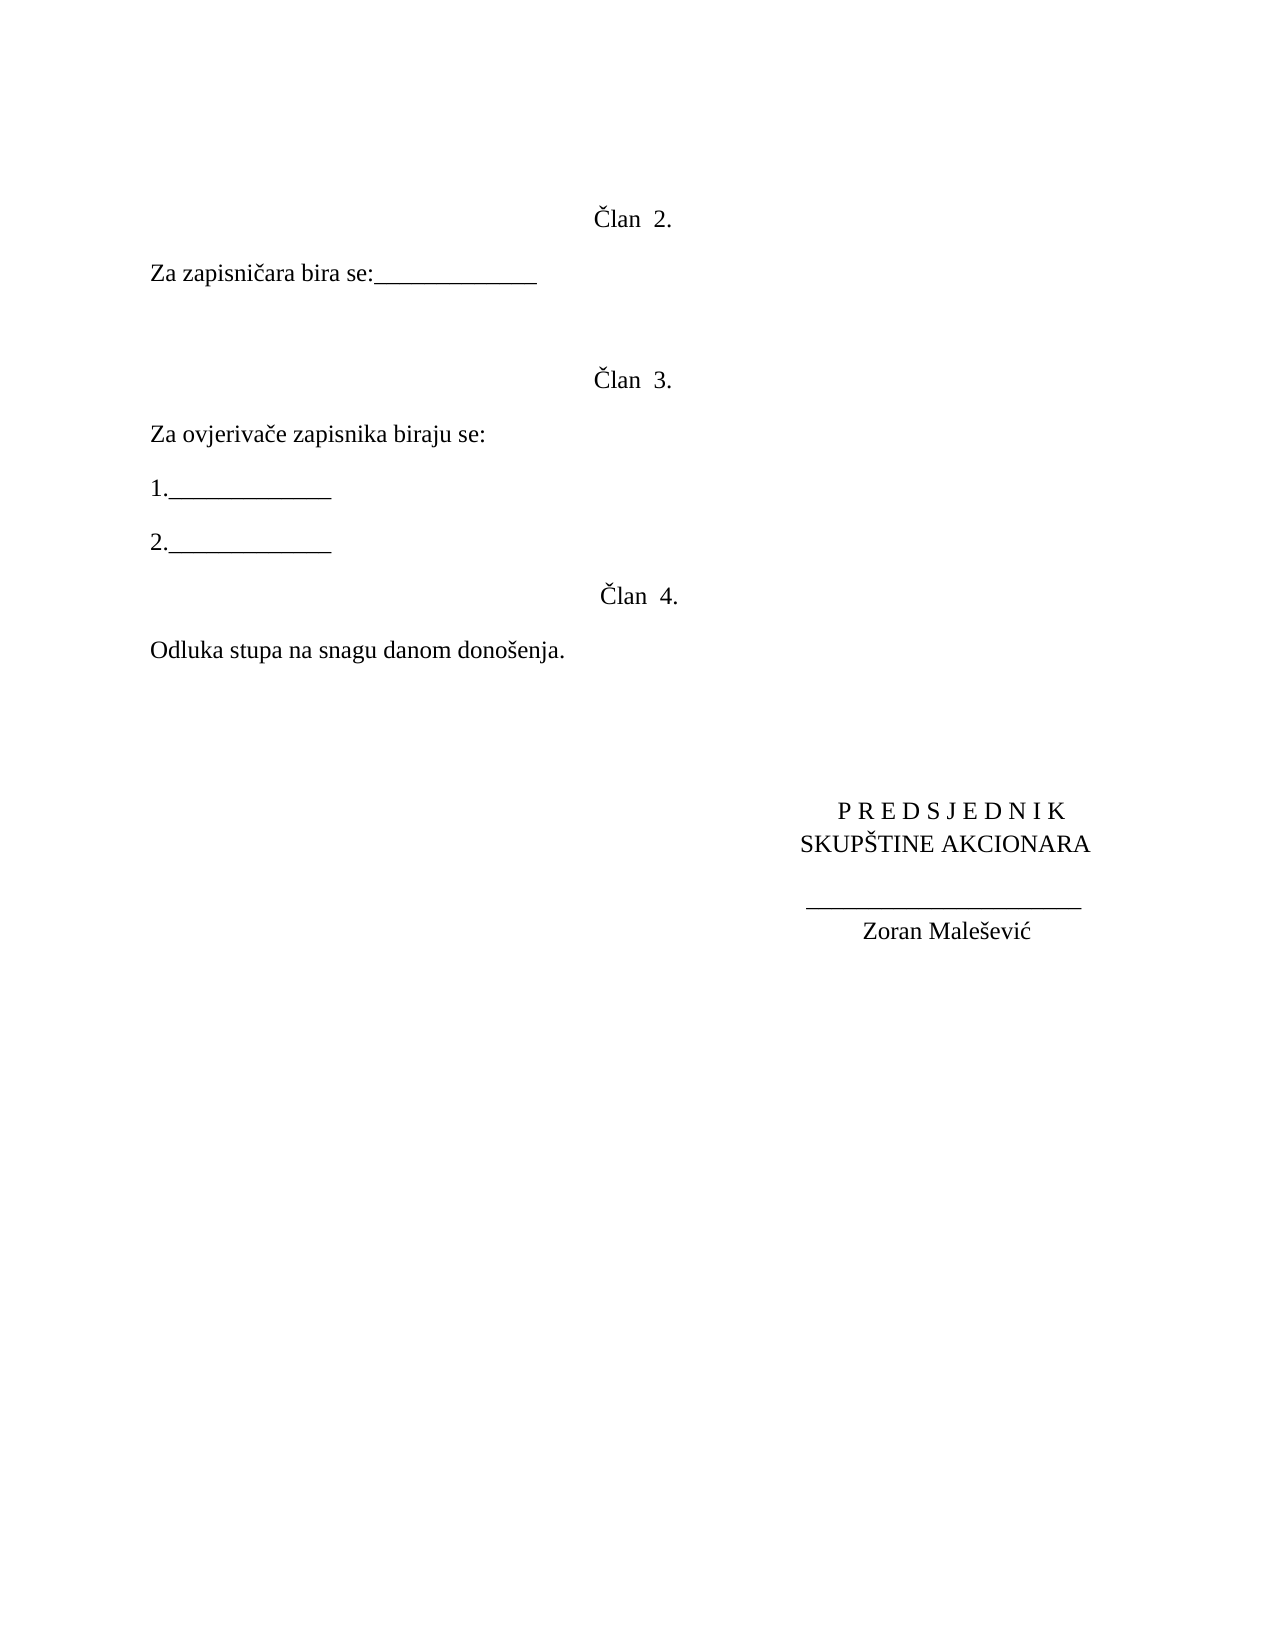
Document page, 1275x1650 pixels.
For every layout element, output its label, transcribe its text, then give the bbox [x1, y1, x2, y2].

text Za zapisničara bira se:_____________ [150, 258, 1125, 286]
text Odluka stupa na snagu danom donošenja. [150, 635, 1125, 663]
text SKUPŠTINE AKCIONARA [150, 829, 1125, 858]
text Za ovjerivače zapisnika biraju se: [150, 419, 1125, 448]
text ______________________ [150, 883, 1125, 912]
text 2._____________ [150, 527, 1125, 556]
text 1._____________ [150, 473, 1125, 502]
text Zoran Malešević [150, 916, 1125, 945]
text Član 4. [150, 581, 1125, 609]
text P R E D S J E D N I K [150, 796, 1125, 825]
text Član 3. [150, 365, 1125, 394]
text Član 2. [150, 204, 1125, 233]
